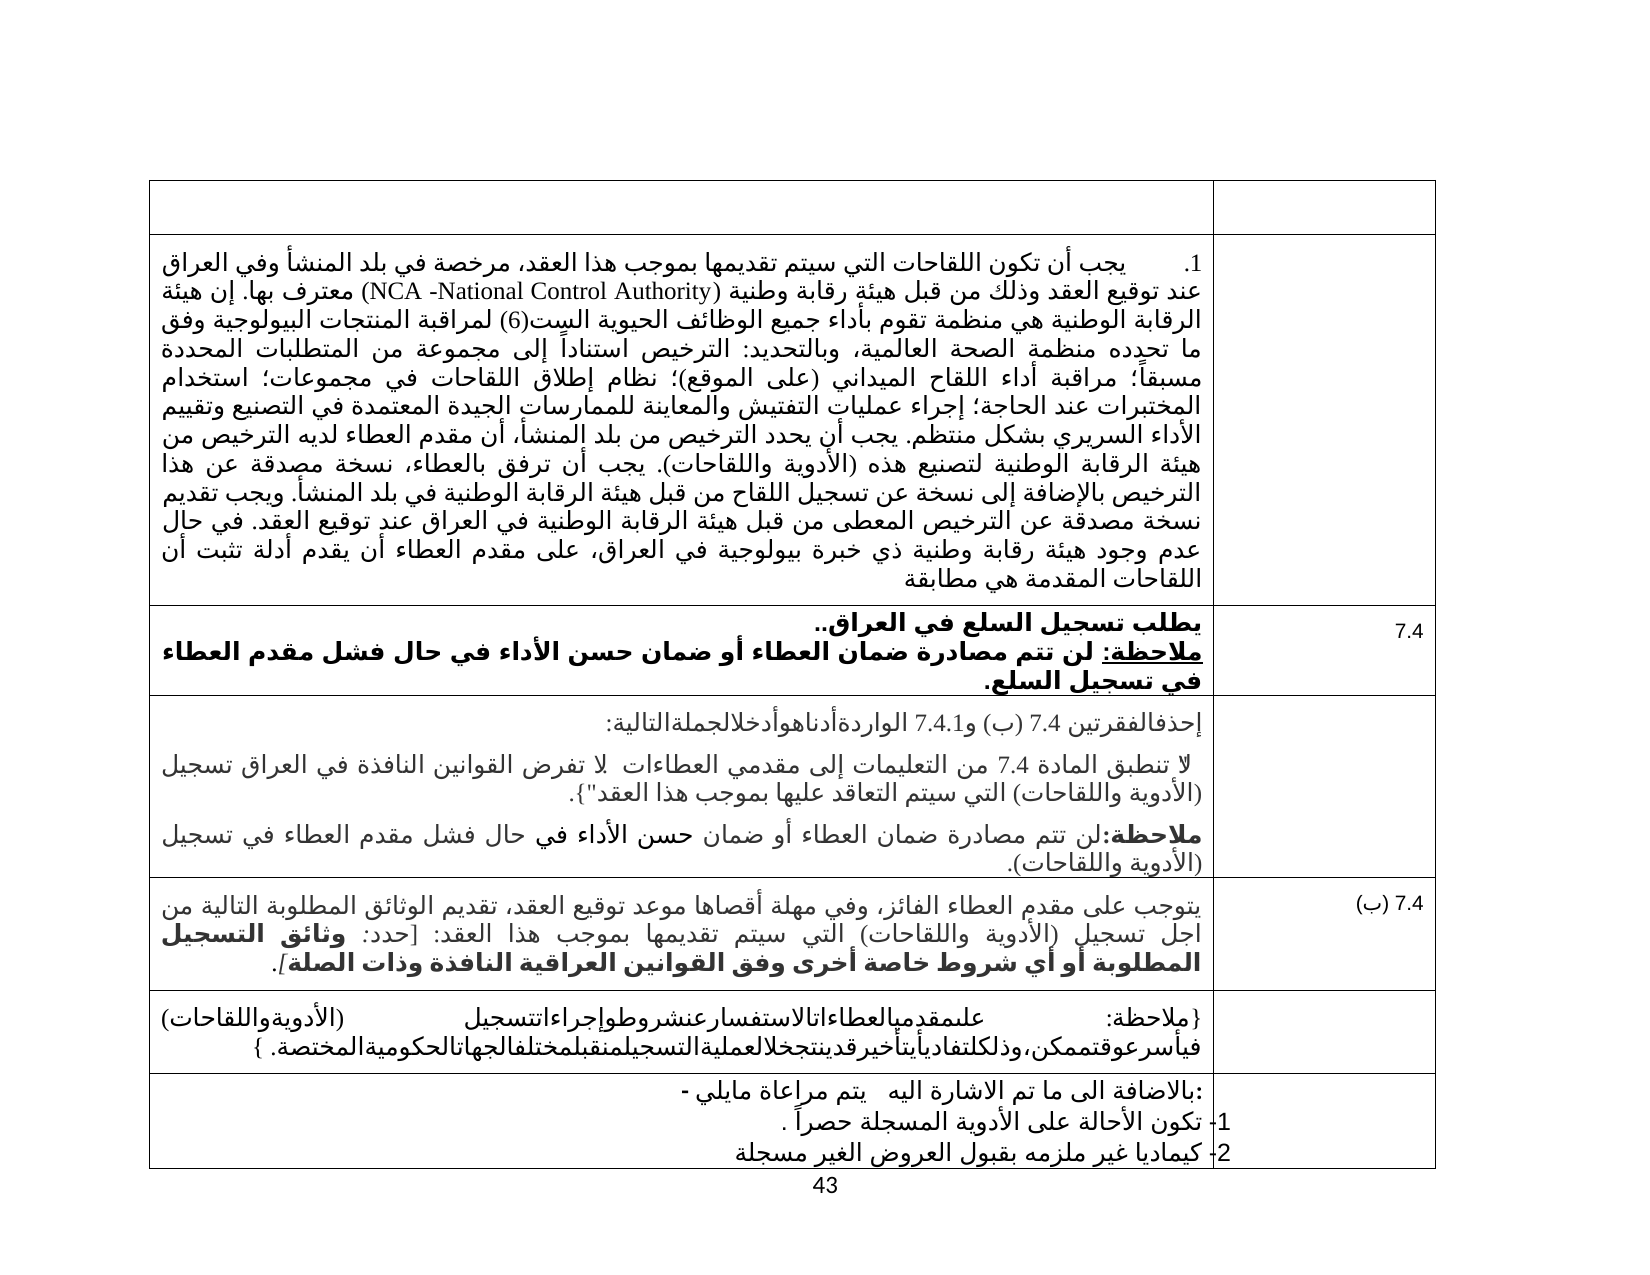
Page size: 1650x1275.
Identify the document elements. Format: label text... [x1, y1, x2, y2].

table_cell [1214, 1074, 1435, 1168]
table_cell {ملاحظة: علىمقدميالعطاءاتالاستفسارعنشروطوإجراءاتتسجيل (الأدويةواللقاحات) فيأسرعوقتممكن،وذلكلتفاديأيتأخيرقدينتجخلالعمليةالتسجيلمنقبلمختلفالجهاتالحكوميةالمختصة. } [150, 991, 1213, 1073]
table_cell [150, 1074, 1213, 1168]
table_cell يتوجب على مقدم العطاء الفائز، وفي مهلة أقصاها موعد توقيع العقد، تقديم الوثائق المطلوبة التالية من اجل تسجيل (الأدوية واللقاحات) التي سيتم تقديمها بموجب هذا العقد: [حدد: وثائق التسجيل المطلوبة أو أي شروط خاصة أخرى وفق القوانين العراقية النافذة وذات الصلة]. [150, 878, 1213, 989]
table_cell 7.4 [1214, 606, 1435, 695]
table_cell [150, 181, 1213, 234]
table_cell إحذفالفقرتين 7.4 (ب) و7.4.1 الواردةأدناهوأدخلالجملةالتالية: "لا تنطبق المادة 7.4 من التعليمات إلى مقدمي العطاءات. لا تفرض القوانين النافذة في العراق تسجيل (الأدوية واللقاحات) التي سيتم التعاقد عليها بموجب هذا العقد"}. ملاحظة:لن تتم مصادرة ضمان العطاء أو ضمان حسن الأداء في حال فشل مقدم العطاء في تسجيل (الأدوية واللقاحات). [150, 696, 1213, 877]
table_cell [1214, 235, 1435, 605]
table_cell [1214, 181, 1435, 234]
table_cell 7.4 (ب) [1214, 878, 1435, 989]
table_cell [1214, 991, 1435, 1073]
table_cell يطلب تسجيل السلع في العراق.. ملاحظة: لن تتم مصادرة ضمان العطاء أو ضمان حسن الأداء في حال فشل مقدم العطاء في تسجيل السلع. [150, 606, 1213, 695]
table_cell 1. يجب أن تكون اللقاحات التي سيتم تقديمها بموجب هذا العقد، مرخصة في بلد المنشأ وفي العراق عند توقيع العقد وذلك من قبل هيئة رقابة وطنية (NCA -National Control Authority) معترف بها. إن هيئة الرقابة الوطنية هي منظمة تقوم بأداء جميع الوظائف الحيوية الست(6) لمراقبة المنتجات البيولوجية وفق ما تحدده منظمة الصحة العالمية، وبالتحديد: الترخيص استناداً إلى مجموعة من المتطلبات المحددة مسبقاً؛ مراقبة أداء اللقاح الميداني (على الموقع)؛ نظام إطلاق اللقاحات في مجموعات؛ استخدام المختبرات عند الحاجة؛ إجراء عمليات التفتيش والمعاينة للممارسات الجيدة المعتمدة في التصنيع وتقييم الأداء السريري بشكل منتظم. يجب أن يحدد الترخيص من بلد المنشأ، أن مقدم العطاء لديه الترخيص من هيئة الرقابة الوطنية لتصنيع هذه (الأدوية واللقاحات). يجب أن ترفق بالعطاء، نسخة مصدقة عن هذا الترخيص بالإضافة إلى نسخة عن تسجيل اللقاح من قبل هيئة الرقابة الوطنية في بلد المنشأ. ويجب تقديم نسخة مصدقة عن الترخيص المعطى من قبل هيئة الرقابة الوطنية في العراق عند توقيع العقد. في حال عدم وجود هيئة رقابة وطنية ذي خبرة بيولوجية في العراق، على مقدم العطاء أن يقدم أدلة تثبت أن اللقاحات المقدمة هي مطابقة [150, 235, 1213, 605]
table_cell [1214, 696, 1435, 877]
